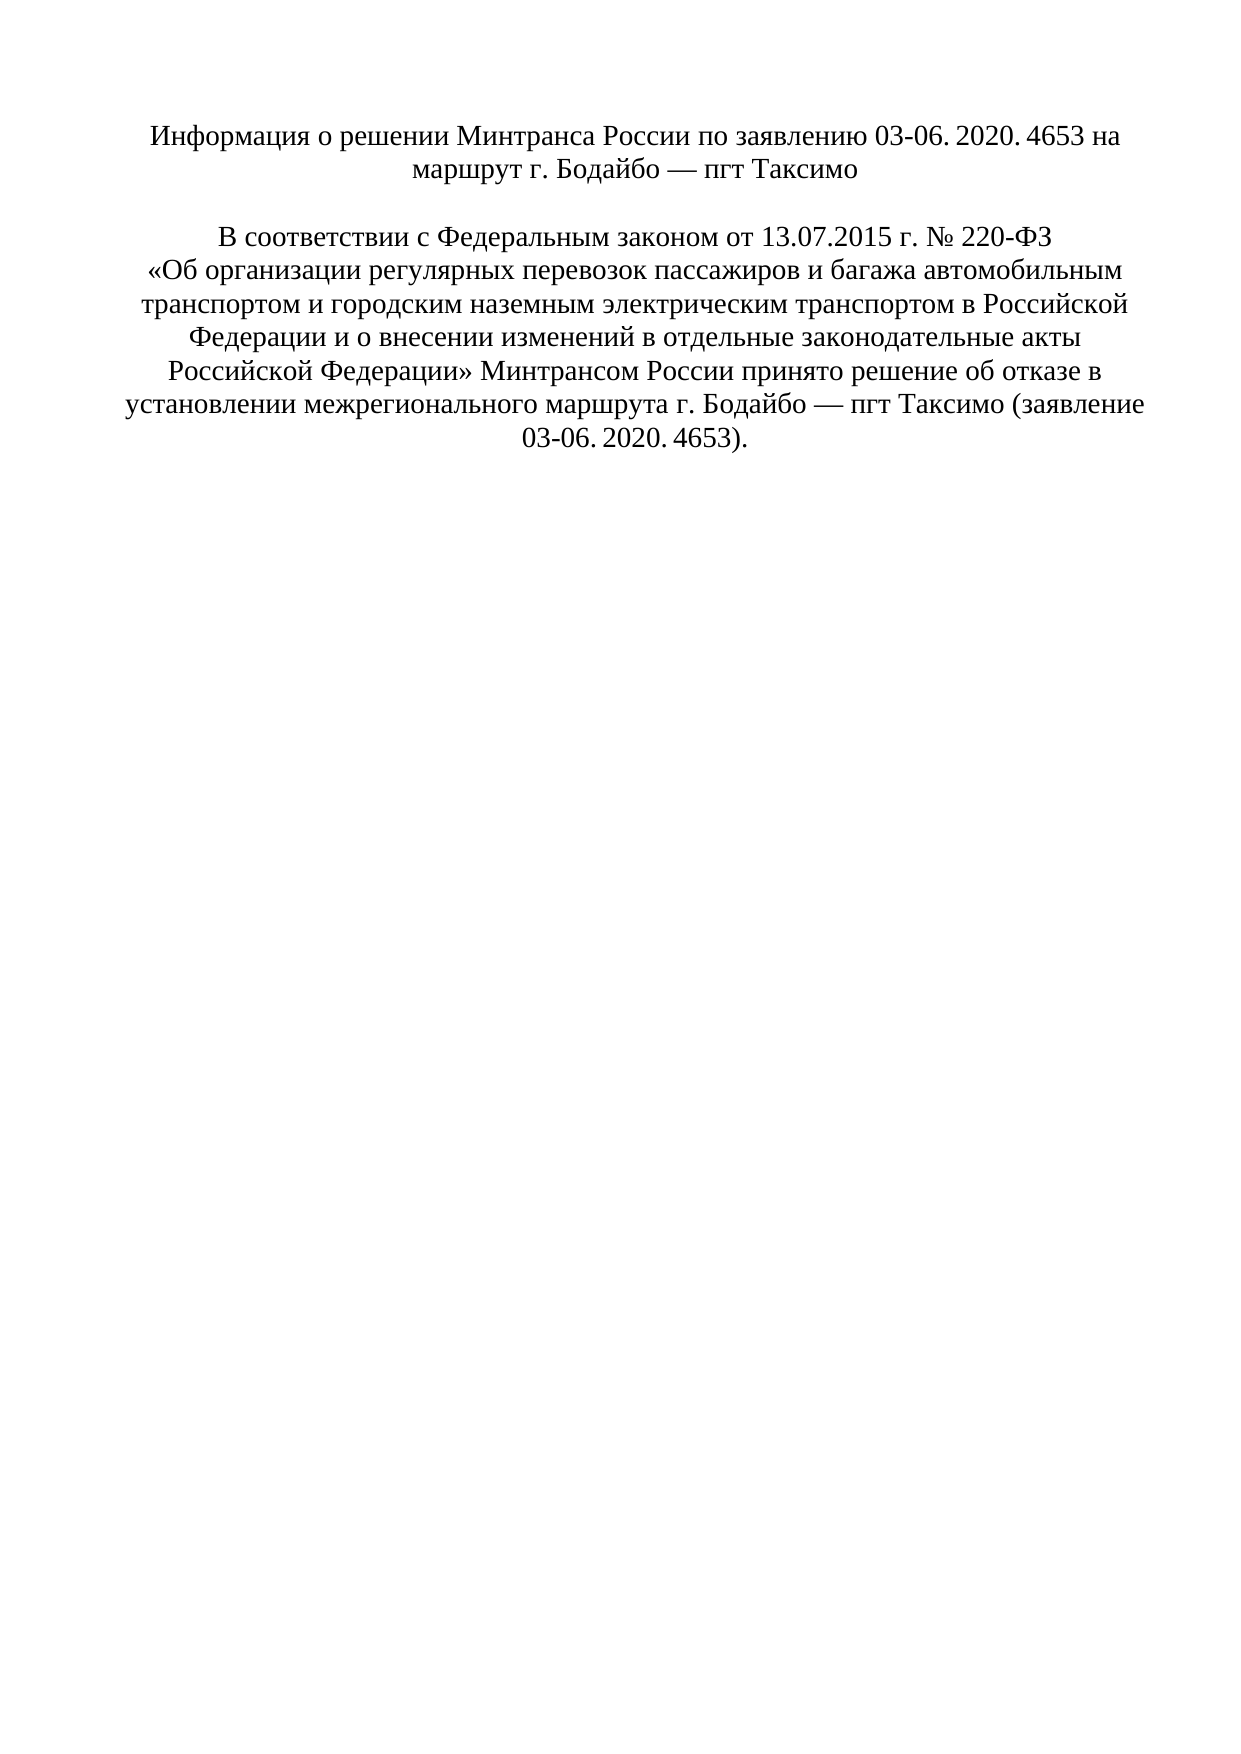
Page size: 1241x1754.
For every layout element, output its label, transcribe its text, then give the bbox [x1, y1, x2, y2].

text В соответствии с Федеральным законом от 13.07.2015 г. № 220-ФЗ «Об организации регулярных перевозок пассажиров и багажа автомобильным транспортом и городским наземным электрическим транспортом в Российской Федерации и о внесении изменений в отдельные законодательные акты Российской Федерации» Минтрансом России принято решение об отказе в установлении межрегионального маршрута г. Бодайбо — пгт Таксимо (заявление 03-06. 2020. 4653). [118, 219, 1152, 453]
text Информация о решении Минтранса России по заявлению 03-06. 2020. 4653 на маршрут г. Бодайбо — пгт Таксимо [118, 118, 1152, 185]
